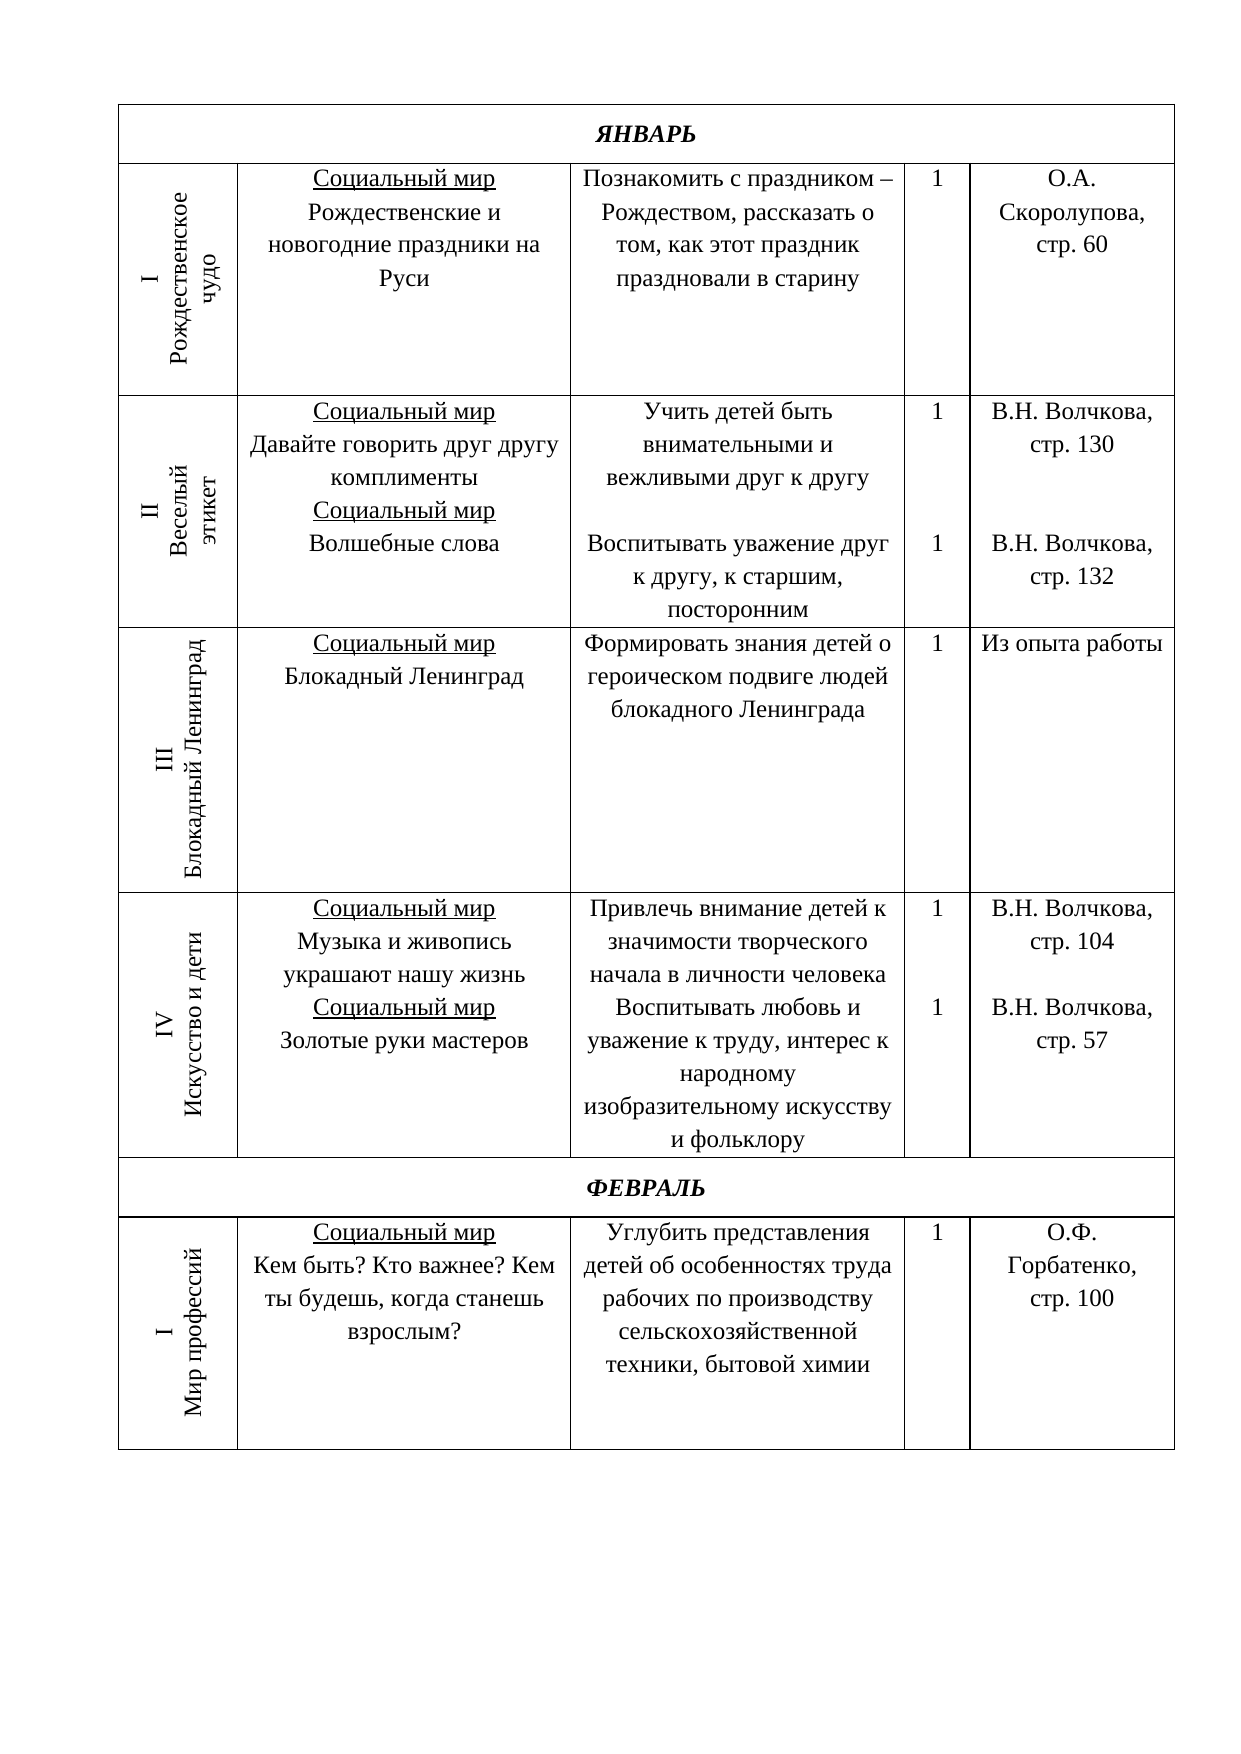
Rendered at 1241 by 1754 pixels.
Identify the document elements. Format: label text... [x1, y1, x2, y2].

table_cell IV Искусство и дети [119, 893, 237, 1157]
table_cell 1 1 [905, 893, 969, 1157]
table_cell I Рождественское чудо [119, 164, 237, 395]
table_cell Привлечь внимание детей к значимости творческого начала в личности человека Воспитывать любовь и уважение к труду, интерес к народному изобразительному искусству и фольклору [571, 893, 904, 1157]
table_cell Социальный мир Кем быть? Кто важнее? Кем ты будешь, когда станешь взрослым? [238, 1218, 570, 1448]
table_cell I Мир профессий [119, 1218, 237, 1448]
table_cell Познакомить с праздником – Рождеством, рассказать о том, как этот праздник праздновали в старину [571, 164, 904, 395]
table_cell Социальный мир Блокадный Ленинград [238, 628, 570, 892]
table_cell В.Н. Волчкова, стр. 104 В.Н. Волчкова, стр. 57 [971, 893, 1174, 1157]
table_cell Учить детей быть внимательными и вежливыми друг к другу Воспитывать уважение друг к другу, к старшим, посторонним [571, 396, 904, 627]
table_cell II Веселый этикет [119, 396, 237, 627]
table_cell 1 [905, 164, 969, 395]
table_cell Формировать знания детей о героическом подвиге людей блокадного Ленинграда [571, 628, 904, 892]
table_cell Социальный мир Рождественские и новогодние праздники на Руси [238, 164, 570, 395]
table_cell О.Ф. Горбатенко, стр. 100 [971, 1218, 1174, 1448]
table_cell 1 [905, 1218, 969, 1448]
table_cell Углубить представления детей об особенностях труда рабочих по производству сельскохозяйственной техники, бытовой химии [571, 1218, 904, 1448]
table_cell III Блокадный Ленинград [119, 628, 237, 892]
table_cell В.Н. Волчкова, стр. 130 В.Н. Волчкова, стр. 132 [971, 396, 1174, 627]
table_cell 1 [905, 628, 969, 892]
table_cell Социальный мир Давайте говорить друг другу комплименты Социальный мир Волшебные слова [238, 396, 570, 627]
table_cell Социальный мир Музыка и живопись украшают нашу жизнь Социальный мир Золотые руки мастеров [238, 893, 570, 1157]
table_cell 1 1 [905, 396, 969, 627]
table_cell ЯНВАРЬ [119, 105, 1174, 162]
table_cell ФЕВРАЛЬ [119, 1158, 1174, 1216]
table_cell О.А. Скоролупова, стр. 60 [971, 164, 1174, 395]
table_cell Из опыта работы [971, 628, 1174, 892]
